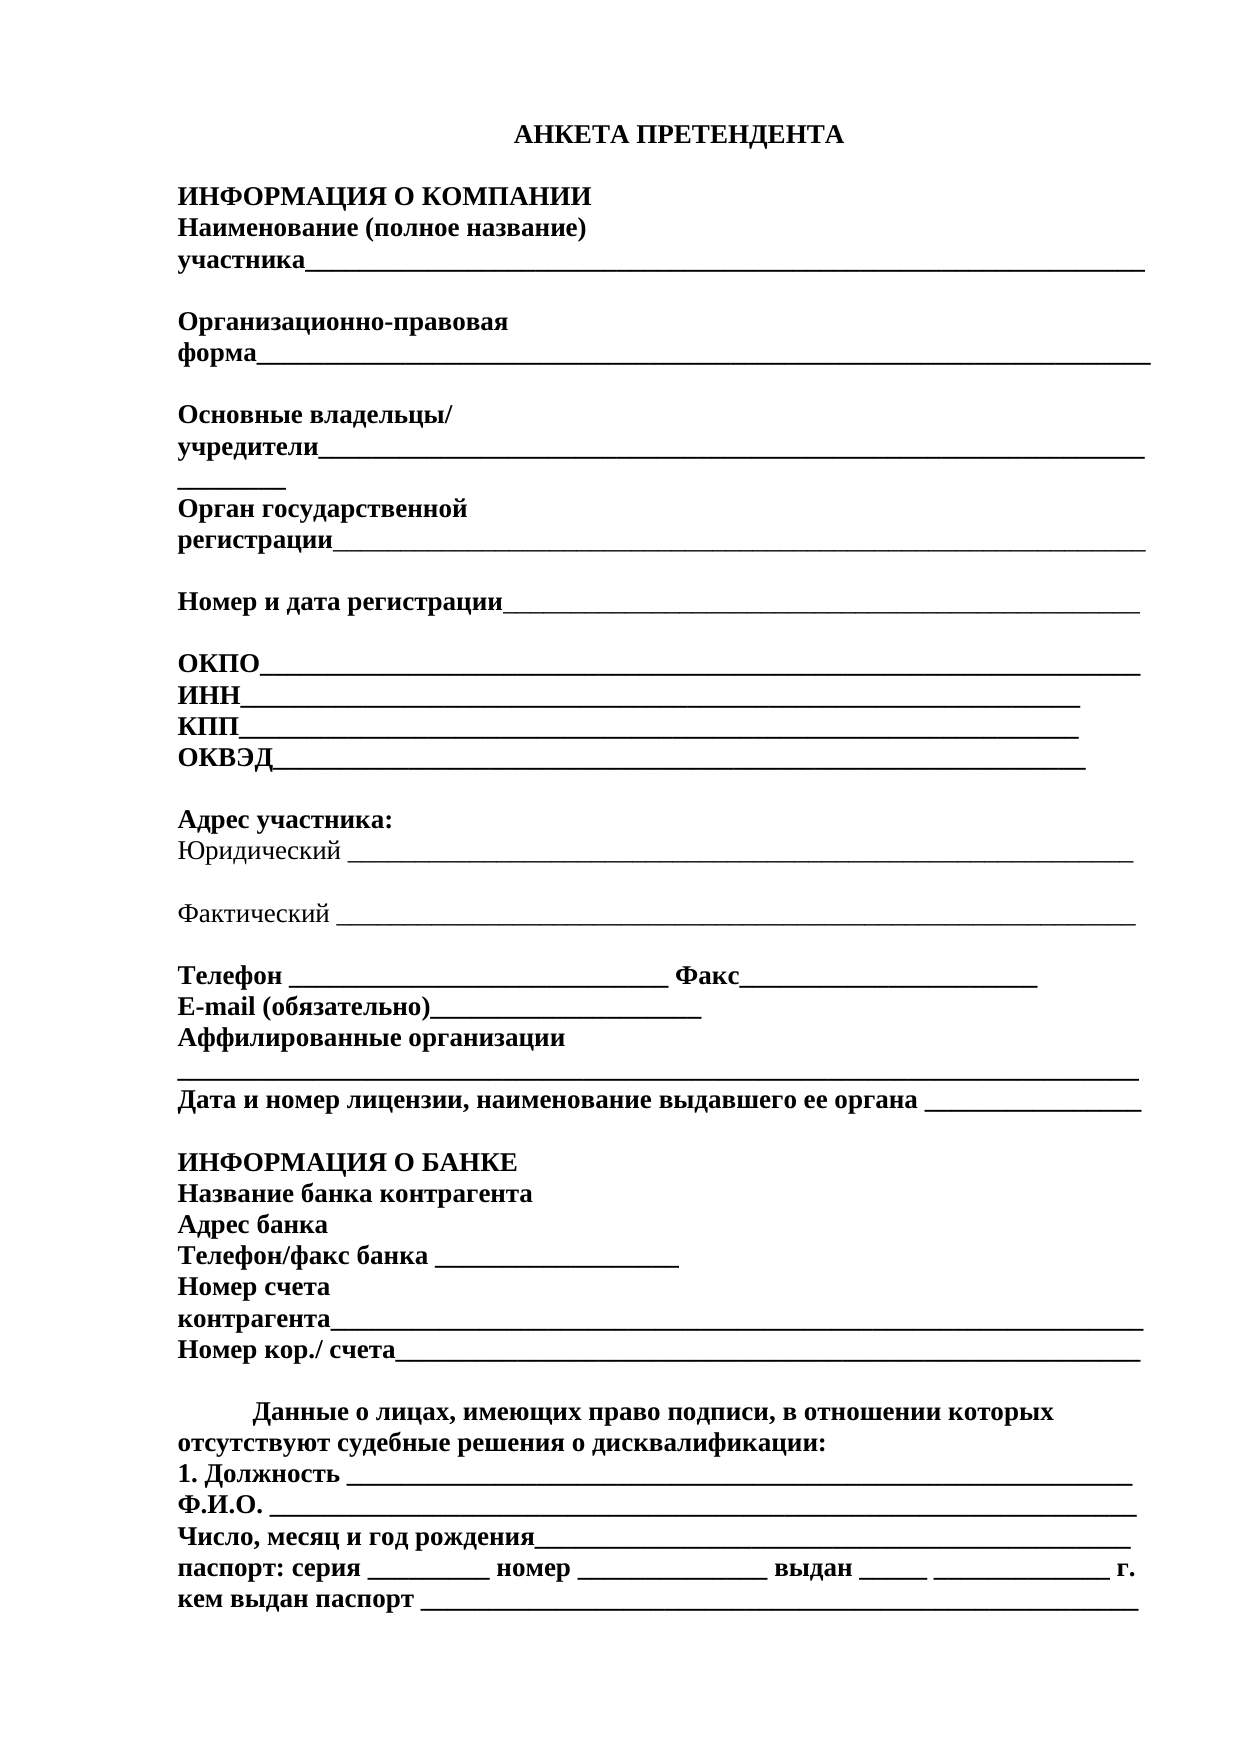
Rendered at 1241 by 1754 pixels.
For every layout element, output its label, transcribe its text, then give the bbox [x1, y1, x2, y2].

text Юридический __________________________________________________________ [177, 834, 1152, 866]
text АНКЕТА ПРЕТЕНДЕНТА [206, 118, 1152, 149]
text паспорт: серия _________ номер ______________ выдан _____ _____________ г. [177, 1551, 1152, 1582]
text Фактический ___________________________________________________________ [177, 897, 1152, 928]
text Номер счета контрагента____________________________________________________________ [177, 1271, 1152, 1333]
text ОКВЭД____________________________________________________________ [177, 741, 1152, 772]
text Адрес банка [177, 1208, 1152, 1239]
text ИНФОРМАЦИЯ О КОМПАНИИ [177, 180, 1152, 212]
text Орган государственной регистрации____________________________________________________________ [177, 492, 1152, 554]
text Номер кор./ счета_______________________________________________________ [177, 1333, 1152, 1364]
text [177, 1520, 1152, 1551]
text Ф.И.О. ________________________________________________________________ [177, 1488, 1152, 1520]
text ОКПО_________________________________________________________________ [177, 648, 1152, 679]
text КПП______________________________________________________________ [177, 710, 1152, 741]
text Дата и номер лицензии, наименование выдавшего ее органа ________________ [177, 1084, 1152, 1115]
text Адрес участника: [177, 803, 1152, 834]
text Номер и дата регистрации_______________________________________________ [177, 585, 1152, 616]
text Наименование (полное название) участника______________________________________________________________ [177, 212, 1152, 274]
text Организационно-правовая форма__________________________________________________________________ [177, 305, 1152, 367]
text 1. Должность __________________________________________________________ [177, 1457, 1152, 1488]
text кем выдан паспорт _____________________________________________________ [177, 1582, 1152, 1613]
text Данные о лицах, имеющих право подписи, в отношении которых отсутствуют судебные решения о дисквалификации: [177, 1395, 1152, 1457]
text ИНФОРМАЦИЯ О БАНКЕ [177, 1146, 1152, 1177]
text E-mail (обязательно)____________________ [177, 990, 1152, 1021]
text Телефон/факс банка __________________ [177, 1239, 1152, 1271]
text Аффилированные организации _______________________________________________________________________ [177, 1021, 1152, 1084]
text ИНН______________________________________________________________ [177, 679, 1152, 710]
text Телефон ____________________________ Факс______________________ [177, 959, 1152, 990]
text Основные владельцы/ учредители_____________________________________________________________________ [177, 398, 1152, 492]
text Название банка контрагента [177, 1177, 1152, 1208]
